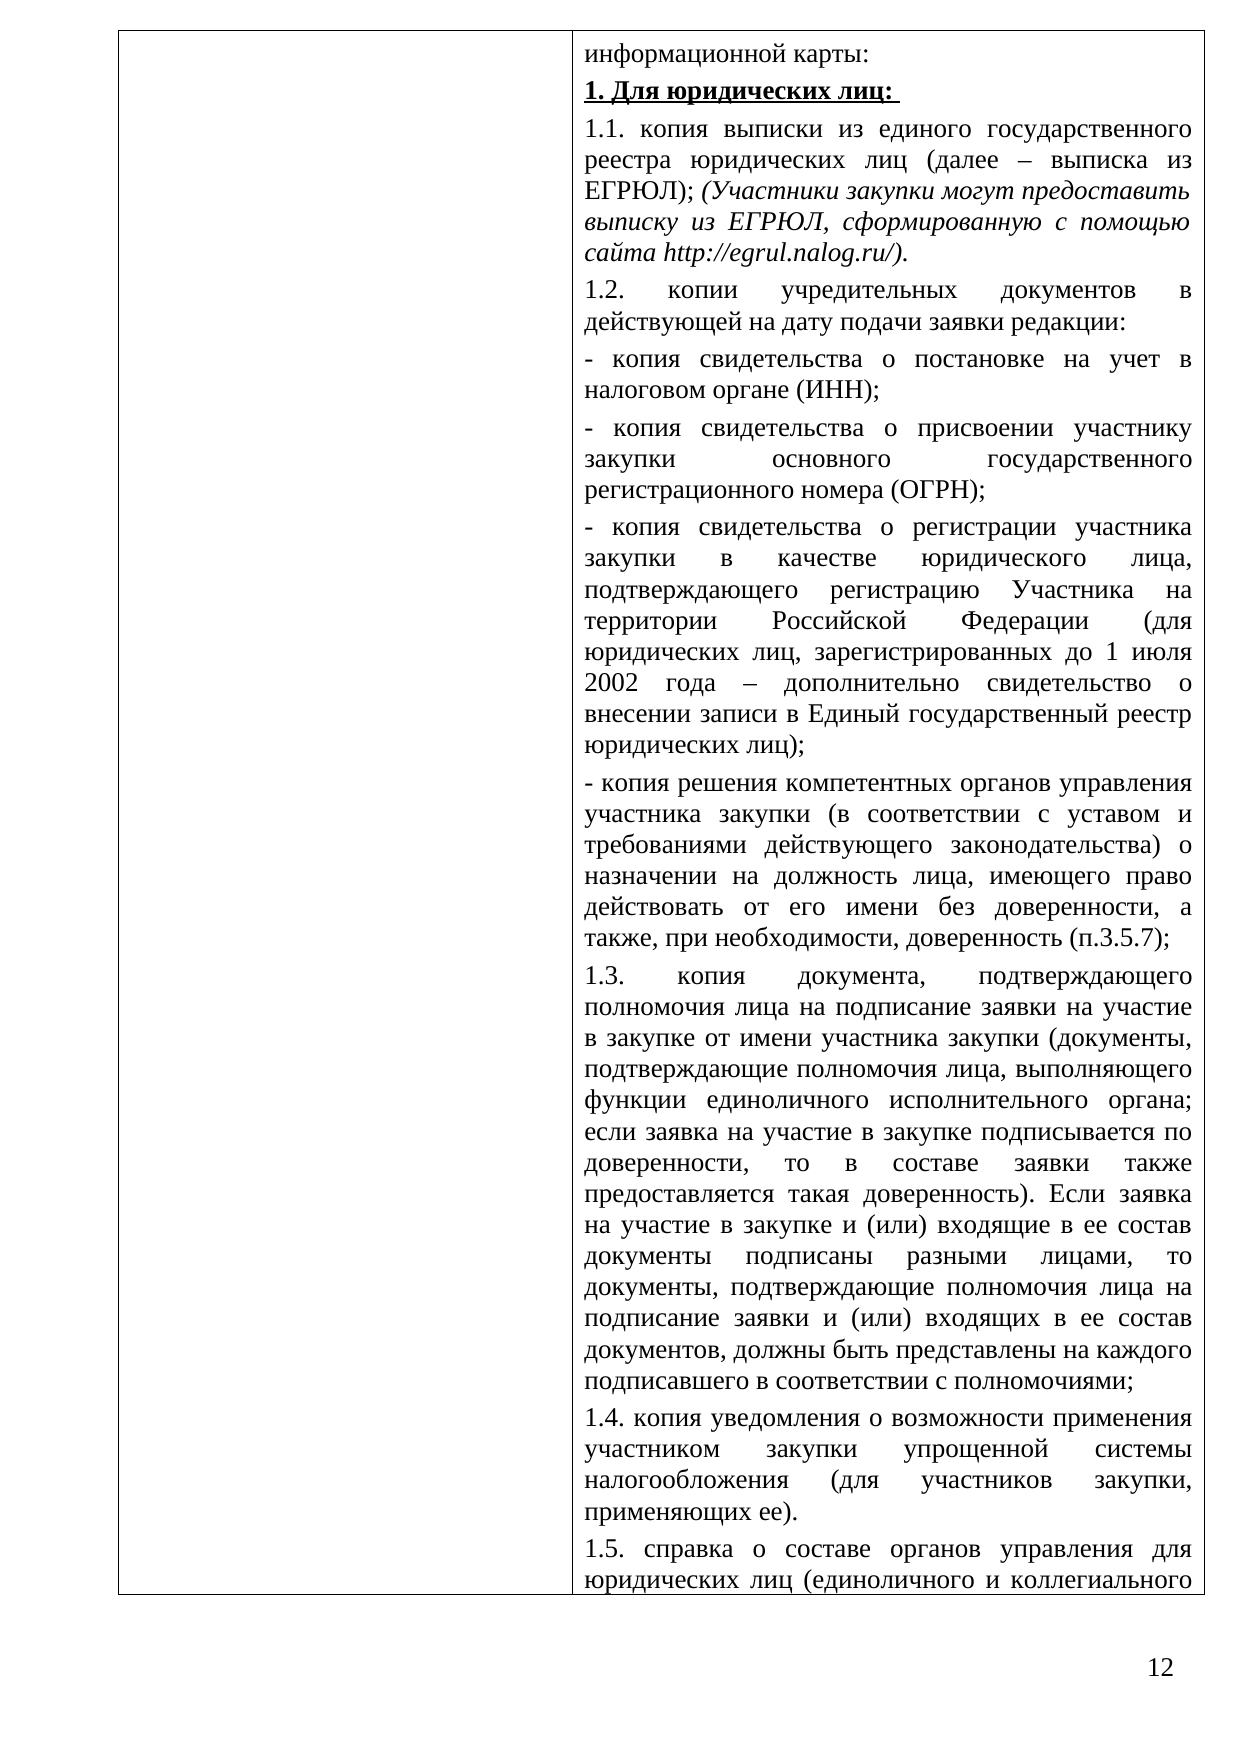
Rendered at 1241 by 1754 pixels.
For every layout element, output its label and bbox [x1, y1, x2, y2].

table_cell [573, 31, 1204, 1594]
table_cell [119, 31, 572, 1594]
